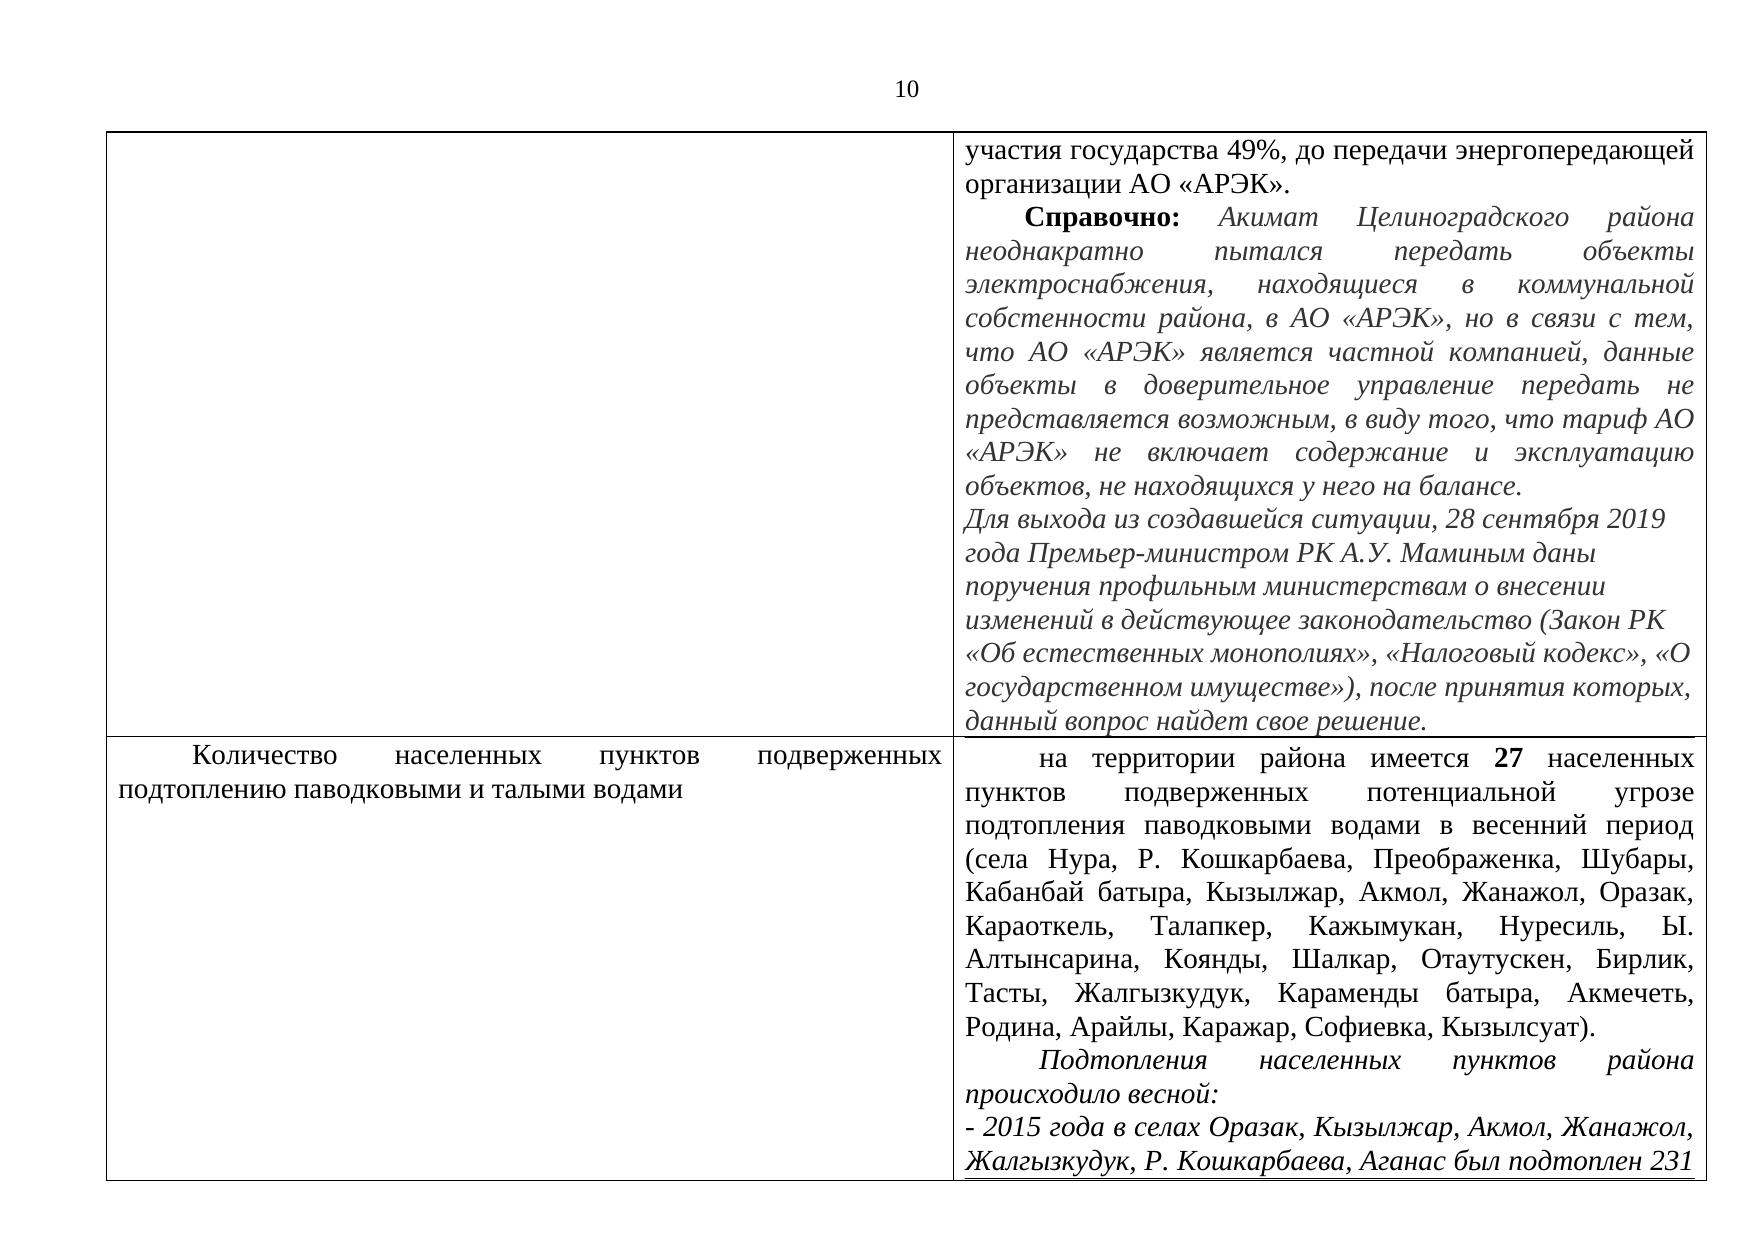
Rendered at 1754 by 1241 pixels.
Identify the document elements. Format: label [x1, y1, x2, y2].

table_cell [107, 133, 953, 736]
table_cell [107, 737, 953, 1179]
table_cell [954, 133, 1706, 736]
table_cell [954, 737, 1706, 1179]
